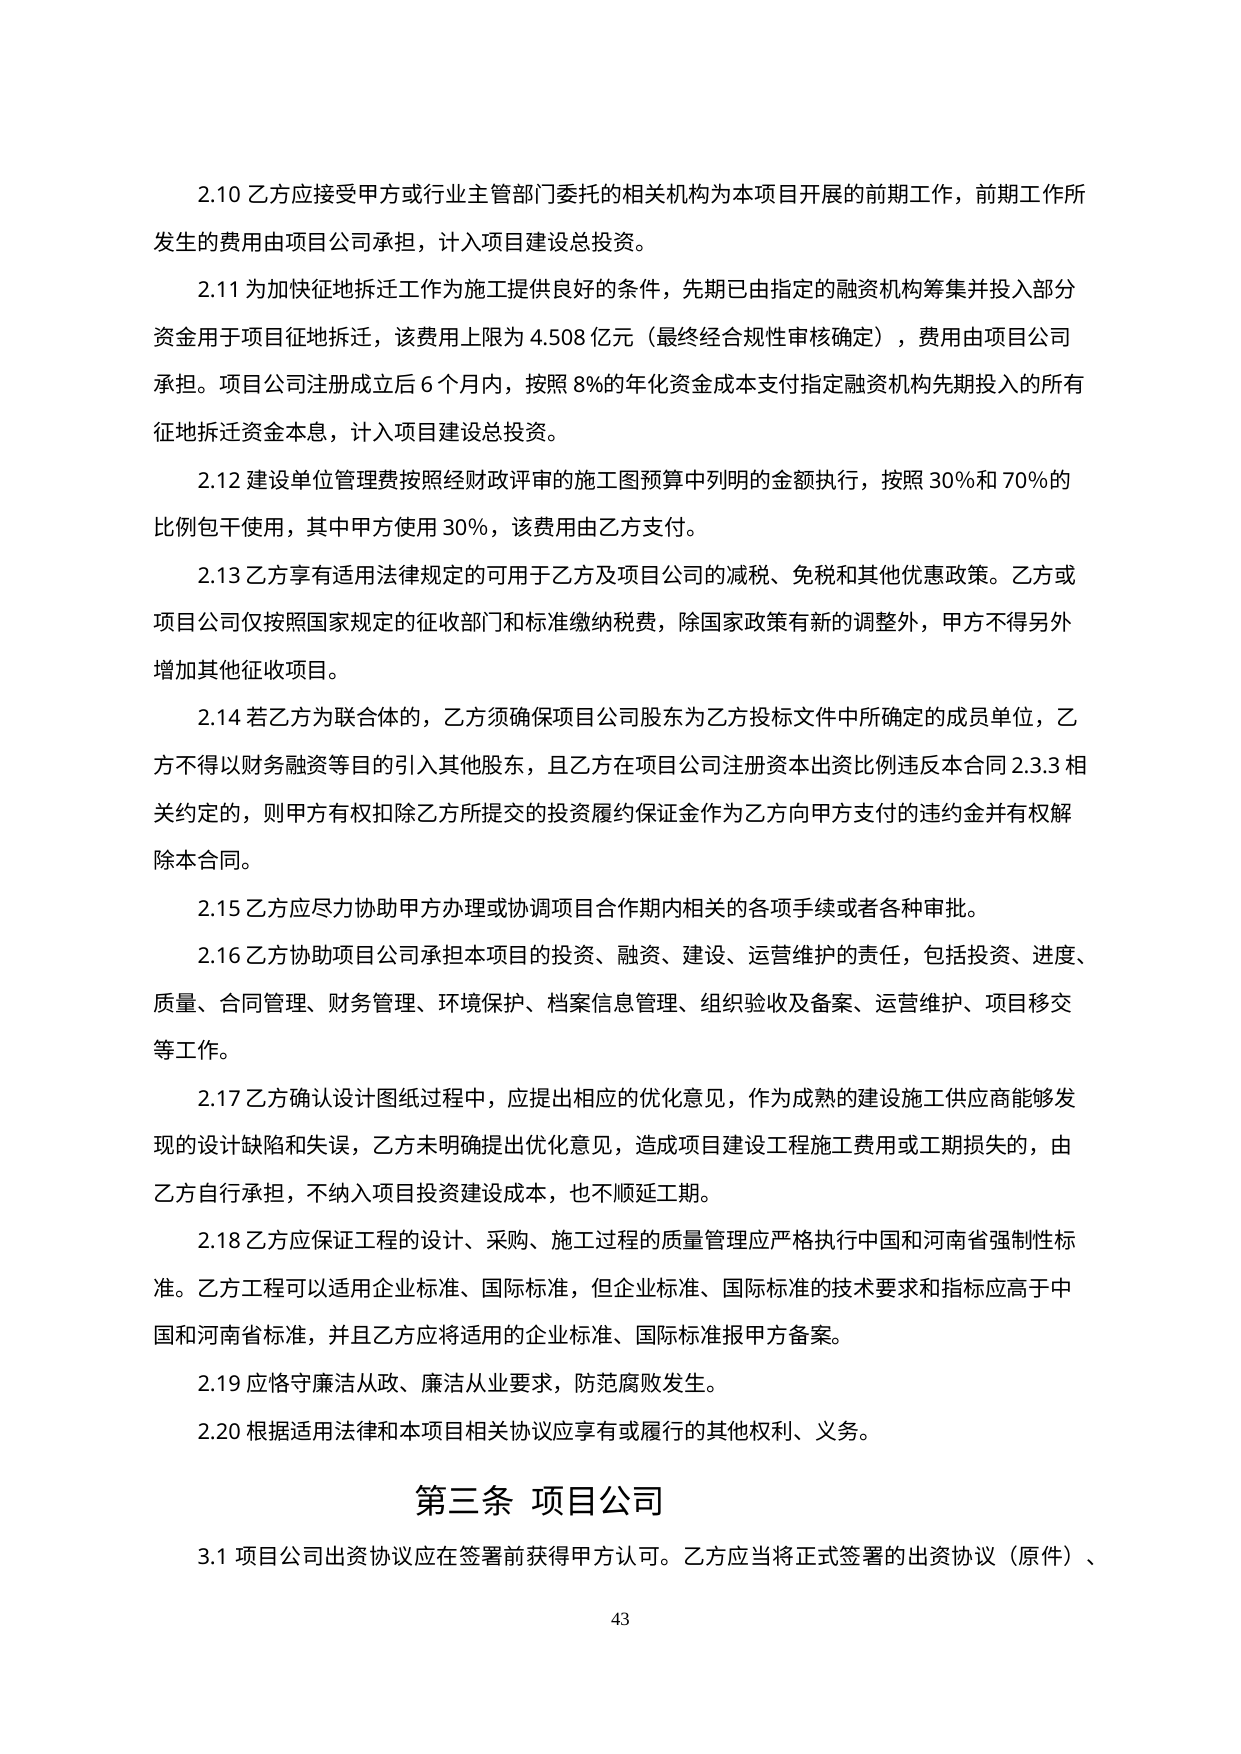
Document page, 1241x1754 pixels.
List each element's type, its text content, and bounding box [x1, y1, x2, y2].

text 2.19 应恪守廉洁从政、廉洁从业要求，防范腐败发生。 [153, 1366, 1087, 1398]
text 2.11为加快征地拆迁工作为施工提供良好的条件，先期已由指定的融资机构筹集并投入部分资金用于项目征地拆迁，该费用上限为4.508亿元（最终经合规性审核确定），费用由项目公司承担。项目公司注册成立后6个月内，按照8%的年化资金成本支付指定融资机构先期投入的所有征地拆迁资金本息，计入项目建设总投资。 [153, 272, 1087, 447]
text 2.18乙方应保证工程的设计、采购、施工过程的质量管理应严格执行中国和河南省强制性标准。乙方工程可以适用企业标准、国际标准，但企业标准、国际标准的技术要求和指标应高于中国和河南省标准，并且乙方应将适用的企业标准、国际标准报甲方备案。 [153, 1223, 1087, 1350]
text 2.20 根据适用法律和本项目相关协议应享有或履行的其他权利、义务。 [153, 1414, 1087, 1445]
text 2.15乙方应尽力协助甲方办理或协调项目合作期内相关的各项手续或者各种审批。 [153, 891, 1087, 922]
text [153, 1539, 1087, 1571]
subtitle 第三条 项目公司 [414, 1477, 1087, 1523]
text 2.17乙方确认设计图纸过程中，应提出相应的优化意见，作为成熟的建设施工供应商能够发现的设计缺陷和失误，乙方未明确提出优化意见，造成项目建设工程施工费用或工期损失的，由乙方自行承担，不纳入项目投资建设成本，也不顺延工期。 [153, 1081, 1087, 1208]
text 2.10 乙方应接受甲方或行业主管部门委托的相关机构为本项目开展的前期工作，前期工作所发生的费用由项目公司承担，计入项目建设总投资。 [153, 177, 1087, 256]
text 2.13乙方享有适用法律规定的可用于乙方及项目公司的减税、免税和其他优惠政策。乙方或项目公司仅按照国家规定的征收部门和标准缴纳税费，除国家政策有新的调整外，甲方不得另外增加其他征收项目。 [153, 558, 1087, 684]
text 2.16乙方协助项目公司承担本项目的投资、融资、建设、运营维护的责任，包括投资、进度、质量、合同管理、财务管理、环境保护、档案信息管理、组织验收及备案、运营维护、项目移交等工作。 [153, 938, 1087, 1065]
text 2.14 若乙方为联合体的，乙方须确保项目公司股东为乙方投标文件中所确定的成员单位，乙方不得以财务融资等目的引入其他股东，且乙方在项目公司注册资本出资比例违反本合同2.3.3相关约定的，则甲方有权扣除乙方所提交的投资履约保证金作为乙方向甲方支付的违约金并有权解除本合同。 [153, 700, 1087, 875]
text 2.12 建设单位管理费按照经财政评审的施工图预算中列明的金额执行，按照30％和70％的比例包干使用，其中甲方使用30％，该费用由乙方支付。 [153, 463, 1087, 542]
